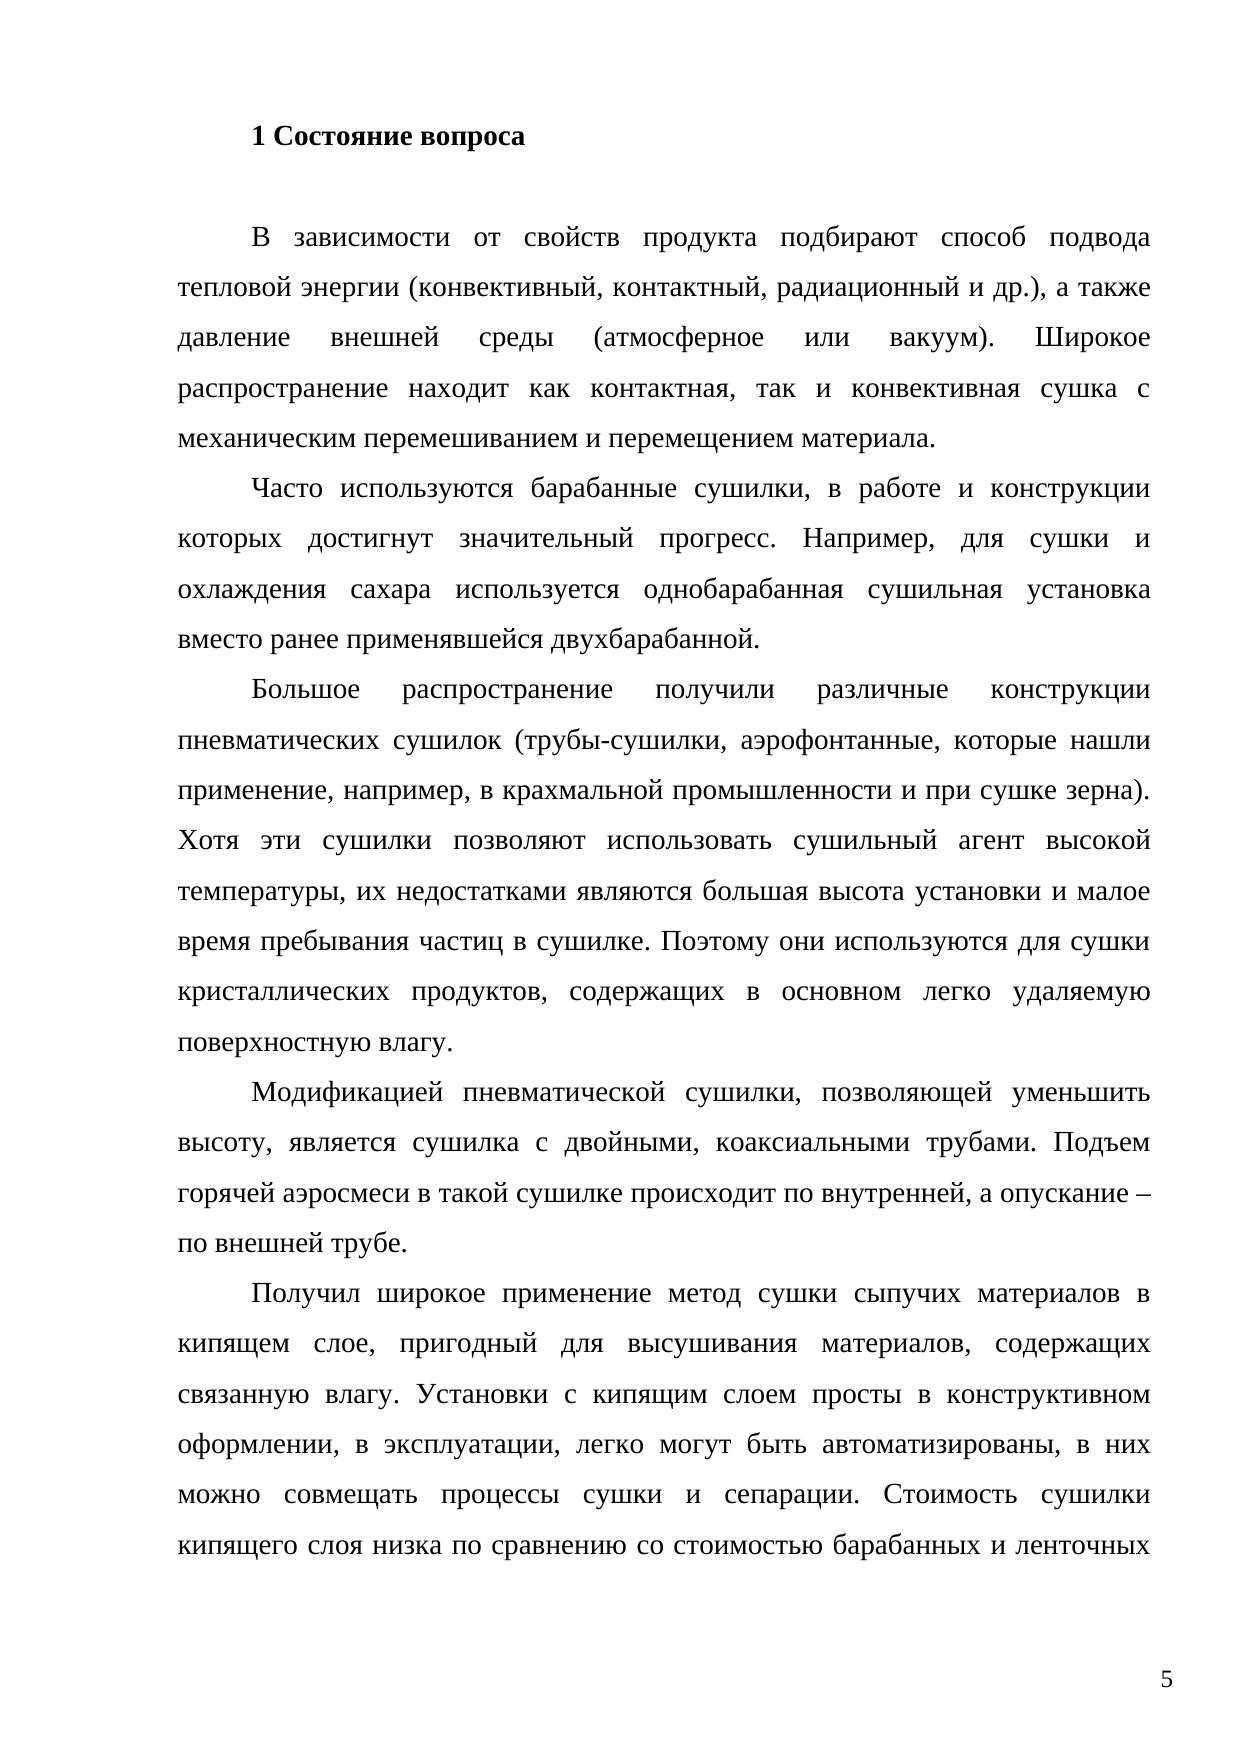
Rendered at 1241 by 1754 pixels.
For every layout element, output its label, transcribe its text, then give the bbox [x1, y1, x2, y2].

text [177, 1275, 1152, 1560]
text 1 Состояние вопроса [177, 118, 1152, 152]
text Большое распространение получили различные конструкции пневматических сушилок (трубы-сушилки, аэрофонтанные, которые нашли применение, например, в крахмальной промышленности и при сушке зерна). Хотя эти сушилки позволяют использовать сушильный агент высокой температуры, их недостатками являются большая высота установки и малое время пребывания частиц в сушилке. Поэтому они используются для сушки кристаллических продуктов, содержащих в основном легко удаляемую поверхностную влагу. [177, 672, 1152, 1057]
text Часто используются барабанные сушилки, в работе и конструкции которых достигнут значительный прогресс. Например, для сушки и охлаждения сахара используется однобарабанная сушильная установка вместо ранее применявшейся двухбарабанной. [177, 470, 1152, 655]
text Модификацией пневматической сушилки, позволяющей уменьшить высоту, является сушилка с двойными, коаксиальными трубами. Подъем горячей аэросмеси в такой сушилке происходит по внутренней, а опускание – по внешней трубе. [177, 1074, 1152, 1258]
text В зависимости от свойств продукта подбирают способ подвода тепловой энергии (конвективный, контактный, радиационный и др.), а также давление внешней среды (атмосферное или вакуум). Широкое распространение находит как контактная, так и конвективная сушка с механическим перемешиванием и перемещением материала. [177, 219, 1152, 453]
